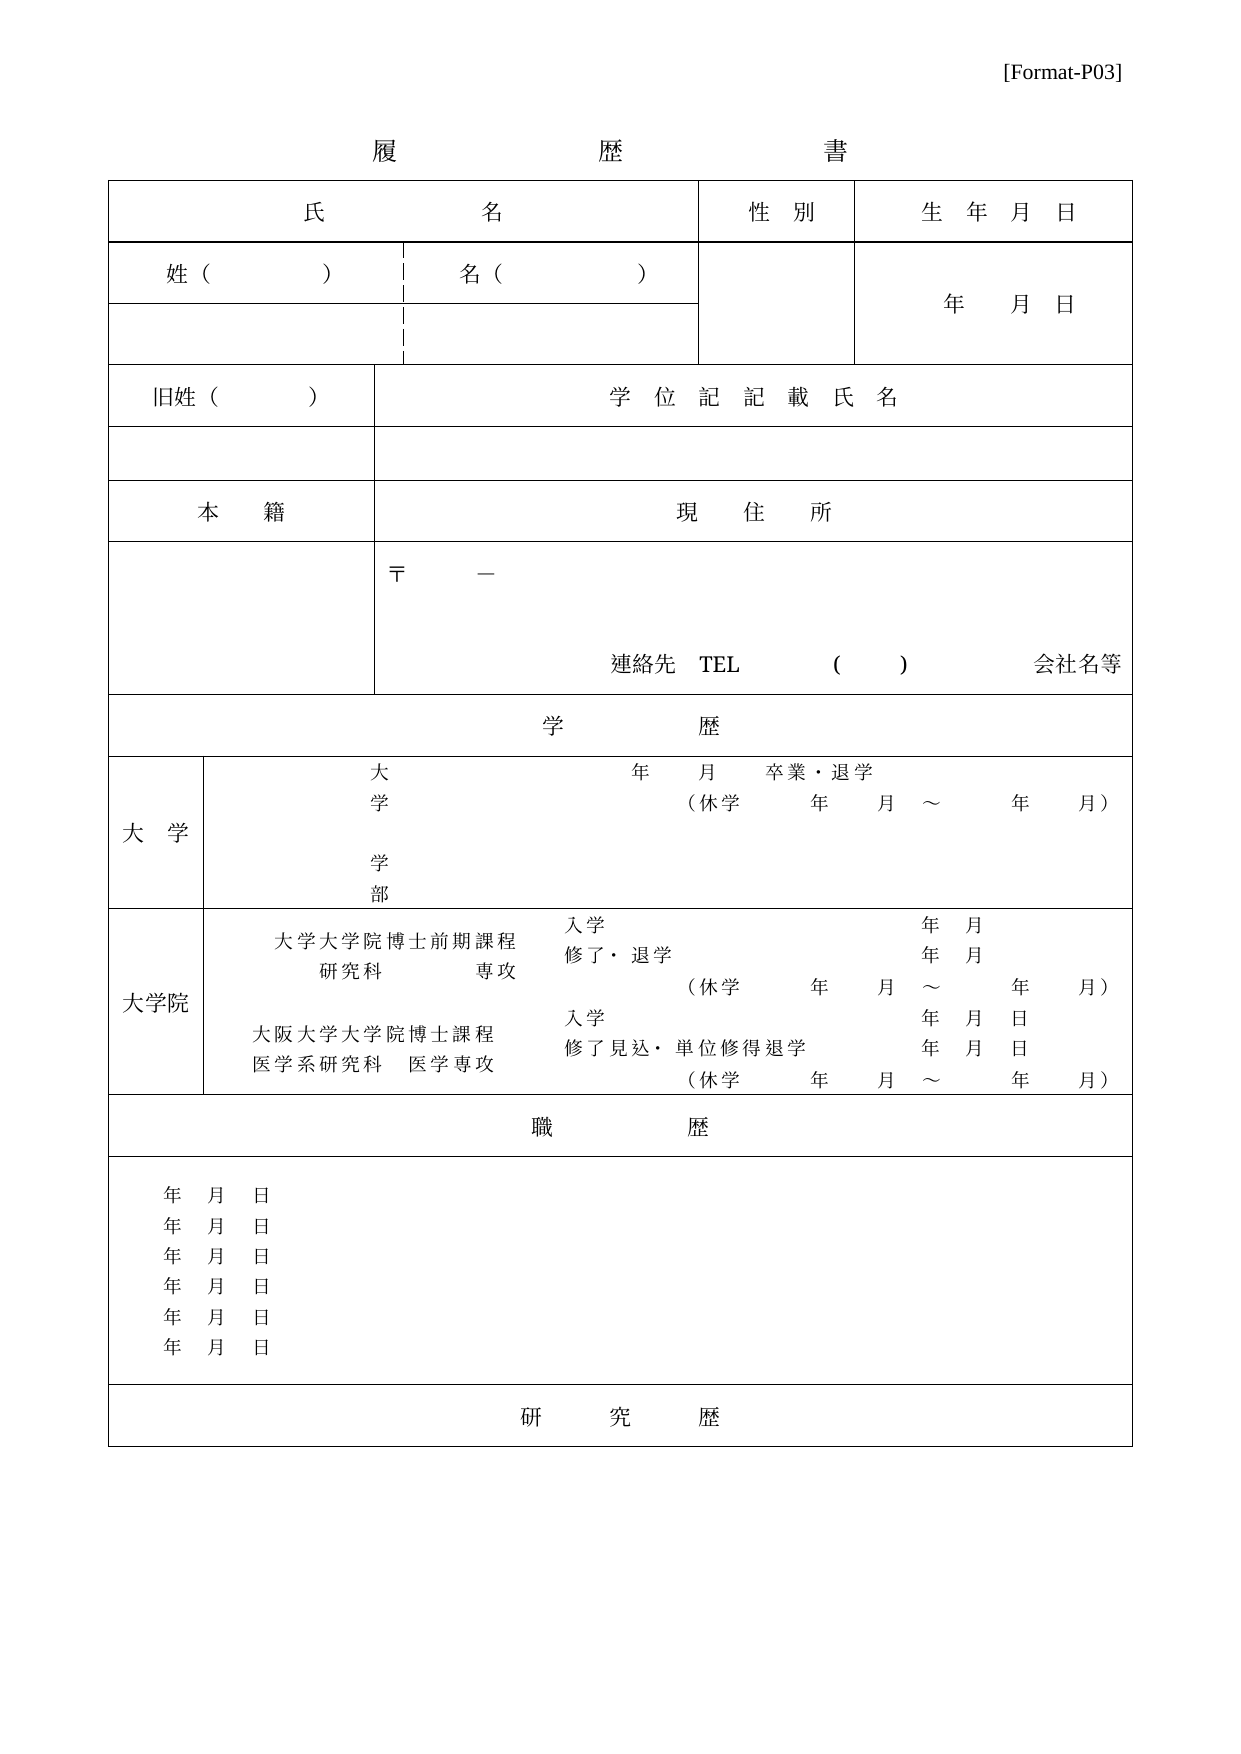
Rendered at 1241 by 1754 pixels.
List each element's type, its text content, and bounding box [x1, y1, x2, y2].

table_cell 学 歴 [109, 695, 1132, 756]
table_cell 大学大学院博士前期課程 研究科 専攻 [204, 909, 545, 1001]
table_header 生 年 月 日 [855, 181, 1132, 241]
table_cell 学 位 記 記 載 氏 名 [375, 365, 1132, 426]
table_cell [109, 427, 374, 479]
table_cell 入学 修了･退学 [545, 909, 886, 970]
table_cell [375, 1157, 1132, 1384]
table_cell [375, 427, 1132, 479]
table_cell 年 月 年 月 [886, 909, 1132, 970]
table_cell 年 月 日 年 月 日 年 月 日 年 月 日 年 月 日 年 月 日 [109, 1157, 375, 1384]
table_cell 名（ ） [404, 243, 698, 303]
text 履 歴 書 [118, 119, 1122, 180]
table_cell 本 籍 [109, 481, 374, 541]
table_cell 年 月 日 [855, 243, 1132, 364]
table_cell [109, 304, 403, 364]
table_cell 大阪大学大学院博士課程 医学系研究科 医学専攻 [204, 1001, 545, 1094]
table_header 性 別 [699, 181, 854, 241]
table_cell （休学 年 月 ～ 年 月） [545, 970, 1132, 1001]
table_cell 姓（ ） [109, 243, 403, 303]
table_cell 大学院 [109, 909, 203, 1094]
table_cell 年 月 卒業・退学 （休学 年 月 ～ 年 月） [545, 757, 1132, 908]
table_cell （休学 年 月 ～ 年 月） [545, 1063, 1132, 1094]
table_cell 〒 － 連絡先 TEL ( ) 会社名等 [375, 542, 1132, 694]
table_cell 職 歴 [109, 1095, 1132, 1156]
table_cell [404, 304, 698, 364]
table_cell 大 学 [109, 757, 203, 908]
table_cell 入学 修了見込･単位修得退学 [545, 1001, 886, 1063]
table_header 氏 名 [109, 181, 698, 241]
table_cell 大学 学部 [204, 757, 545, 908]
table_cell [109, 542, 374, 694]
table_cell [699, 243, 854, 364]
table_cell 年 月 日 年 月 日 [886, 1001, 1132, 1063]
table_cell 旧姓（ ） [109, 365, 374, 426]
table_cell 現 住 所 [375, 481, 1132, 541]
table_cell 研 究 歴 [109, 1385, 1132, 1446]
